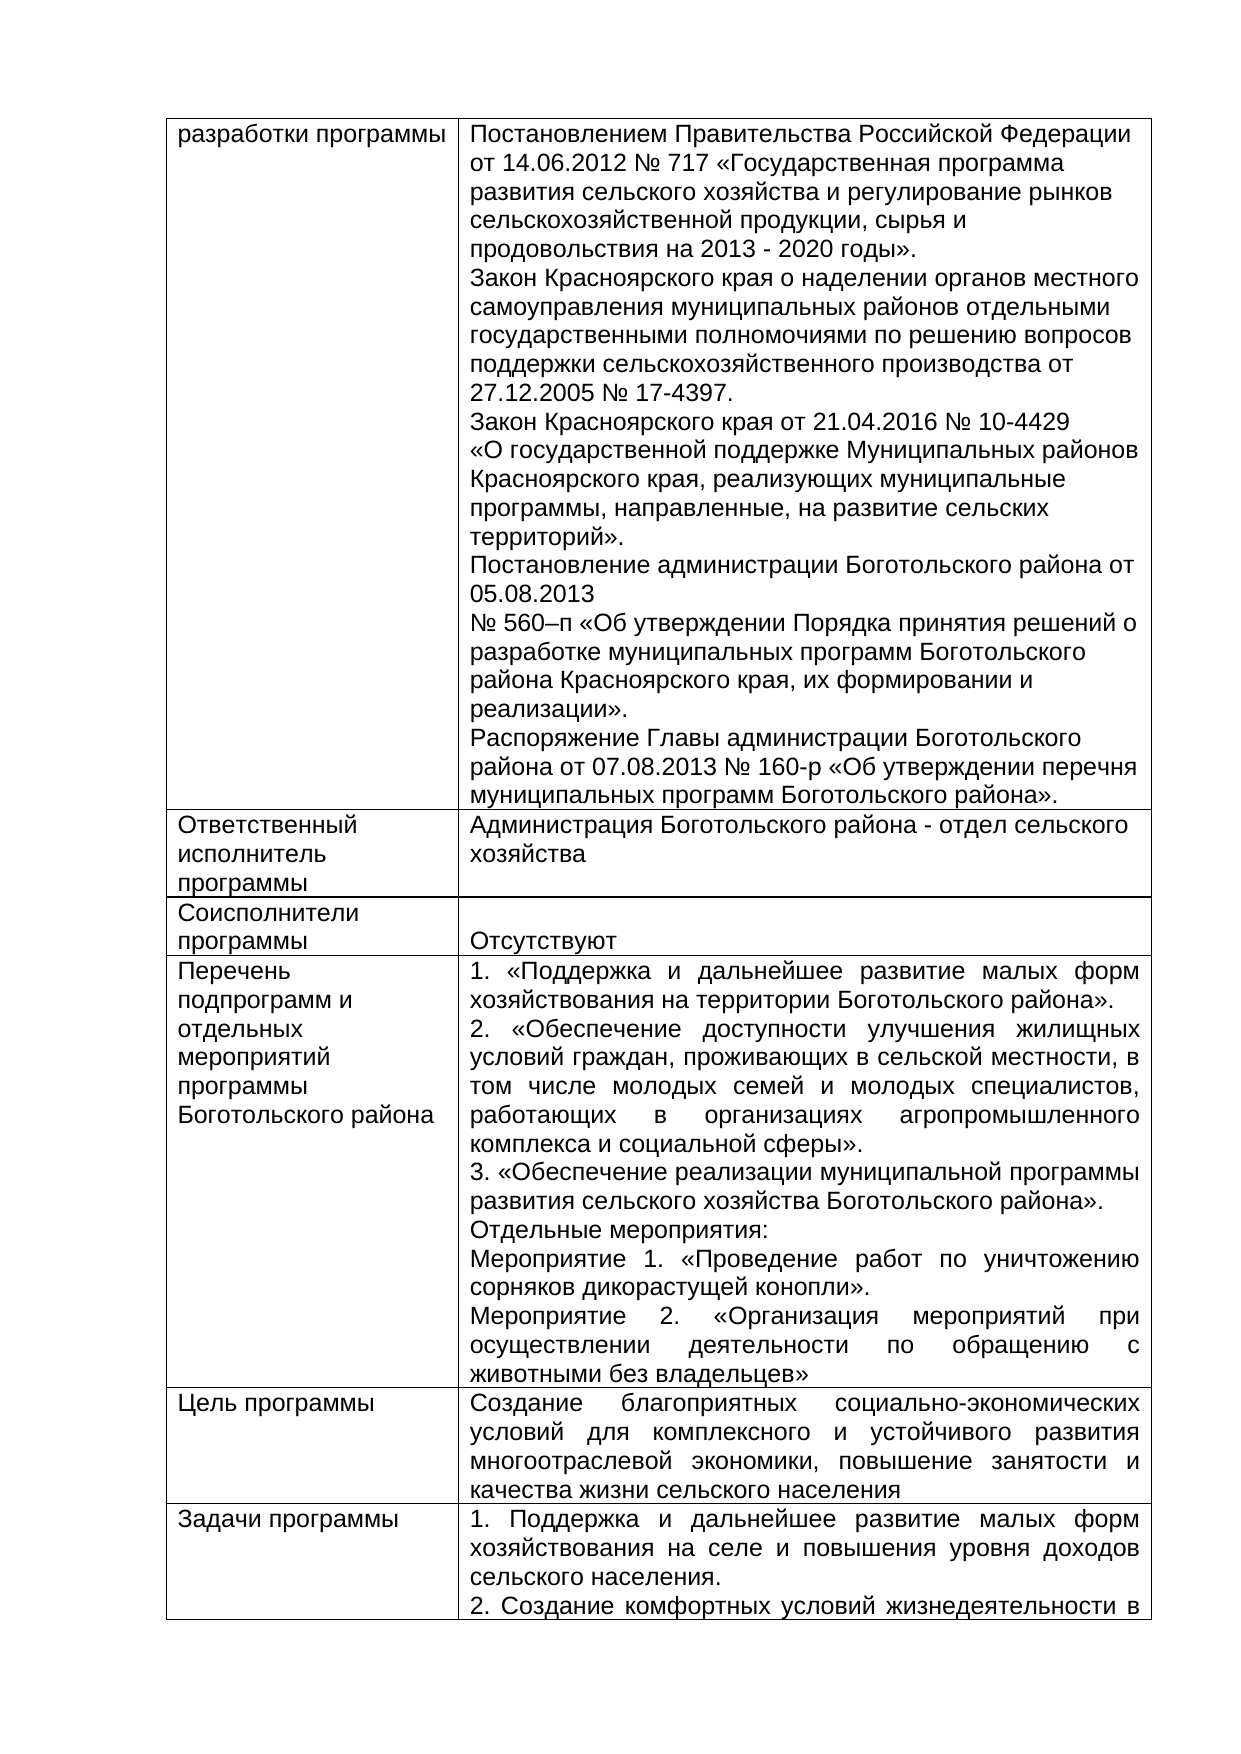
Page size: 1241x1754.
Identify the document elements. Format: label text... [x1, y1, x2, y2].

table_cell Задачи программы [167, 1504, 458, 1619]
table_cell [459, 119, 1151, 809]
table_cell 1. «Поддержка и дальнейшее развитие малых форм хозяйствования на территории Боготольского района». 2. «Обеспечение доступности улучшения жилищных условий граждан, проживающих в сельской местности, в том числе молодых семей и молодых специалистов, работающих в организациях агропромышленного комплекса и социальной сферы». 3. «Обеспечение реализации муниципальной программы развития сельского хозяйства Боготольского района». Отдельные мероприятия: Мероприятие 1. «Проведение работ по уничтожению сорняков дикорастущей конопли». Мероприятие 2. «Организация мероприятий при осуществлении деятельности по обращению с животными без владельцев» [459, 956, 1151, 1387]
table_cell Администрация Боготольского района - отдел сельского хозяйства [459, 810, 1151, 896]
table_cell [167, 119, 458, 809]
table_cell Создание благоприятных социально-экономических условий для комплексного и устойчивого развития многоотраслевой экономики, повышение занятости и качества жизни сельского населения [459, 1388, 1151, 1503]
table_cell Ответственный исполнитель программы [167, 810, 458, 896]
table_cell Цель программы [167, 1388, 458, 1503]
table_cell Перечень подпрограмм и отдельных мероприятий программы Боготольского района [167, 956, 458, 1387]
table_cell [459, 1504, 1151, 1619]
table_cell Соисполнители программы [167, 898, 458, 955]
table_cell Отсутствуют [459, 898, 1151, 955]
